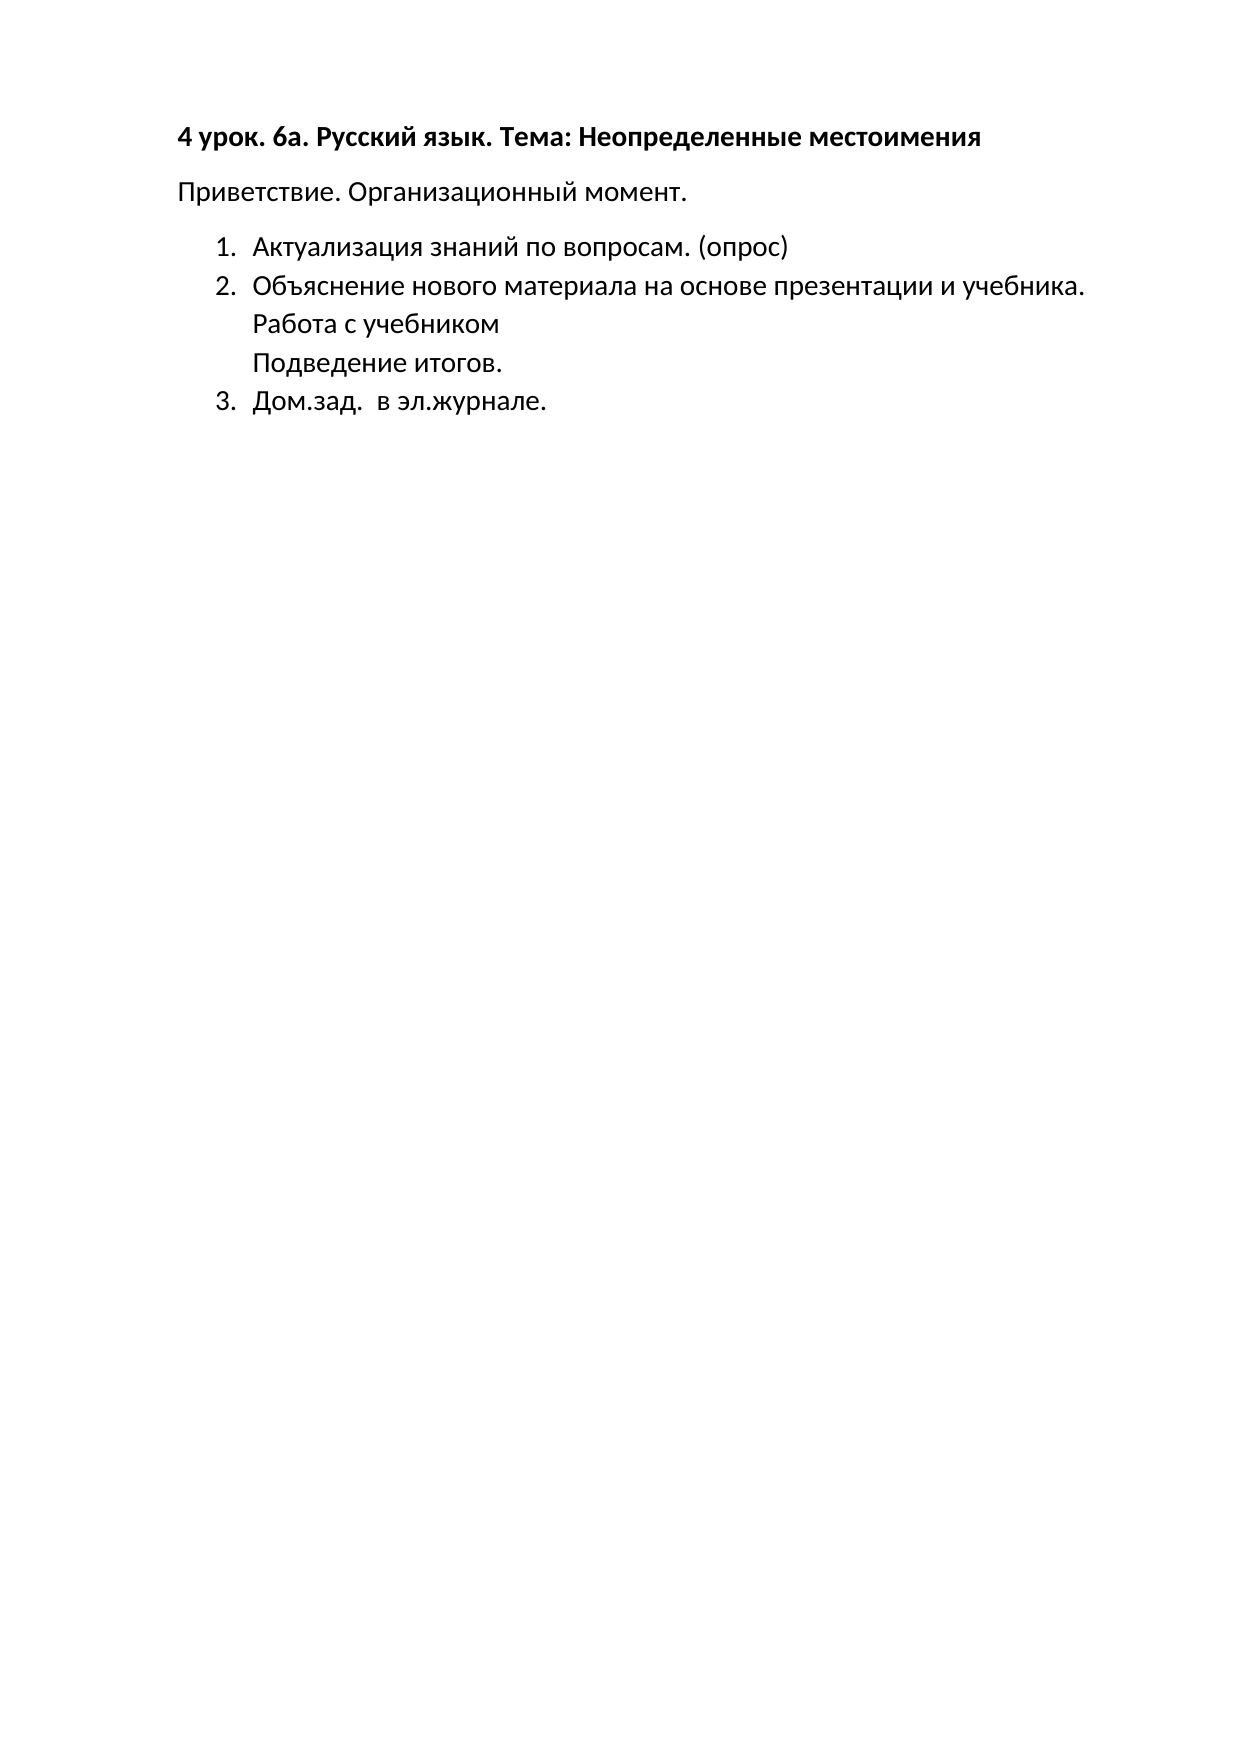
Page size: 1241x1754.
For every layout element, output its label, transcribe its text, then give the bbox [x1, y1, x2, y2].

list Работа с учебником [252, 305, 1152, 341]
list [215, 267, 1152, 302]
list Дом.зад. в эл.журнале. [215, 382, 1152, 418]
list Подведение итогов. [252, 344, 1152, 379]
text 4 урок. 6а. Русский язык. Тема: Неопределенные местоимения [177, 118, 1152, 154]
text Приветствие. Организационный момент. [177, 173, 1152, 209]
list Актуализация знаний по вопросам. (опрос) [215, 228, 1152, 264]
